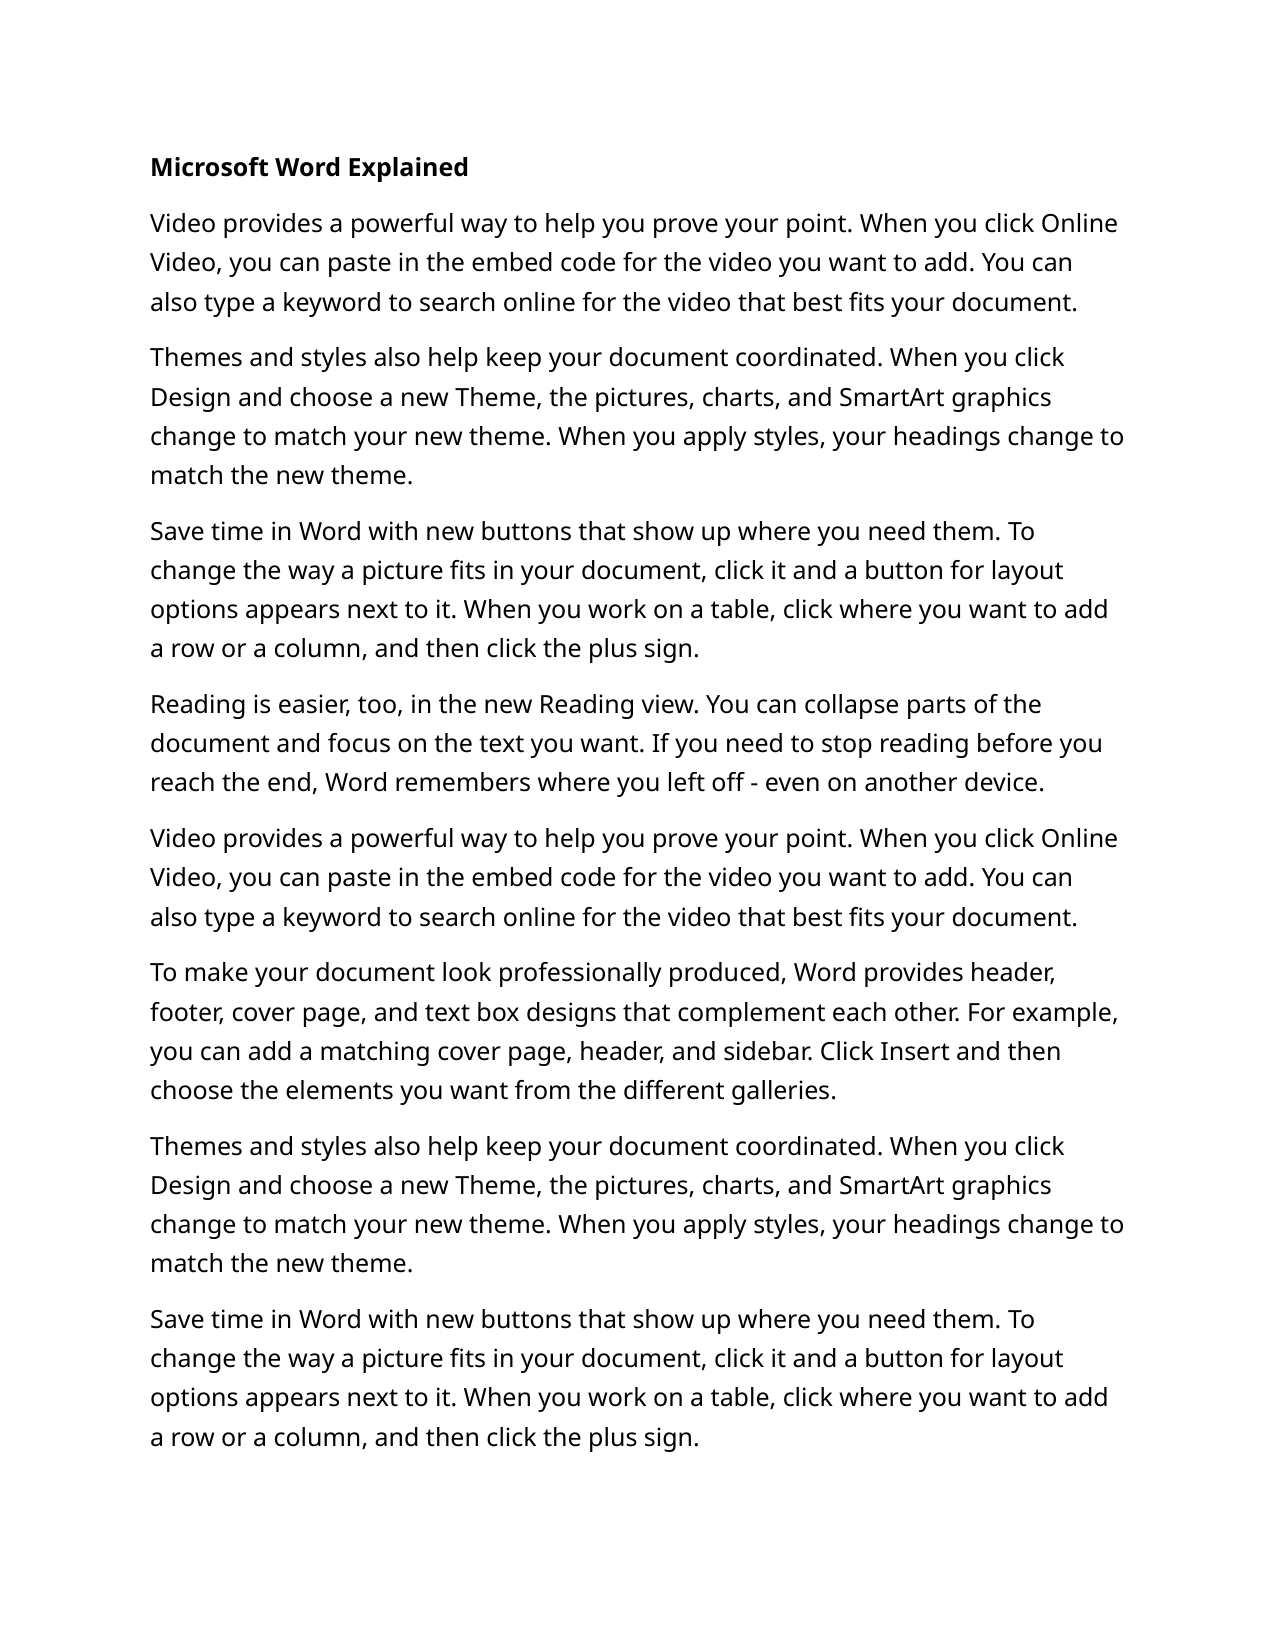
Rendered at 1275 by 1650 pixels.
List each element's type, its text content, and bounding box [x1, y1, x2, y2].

text Save time in Word with new buttons that show up where you need them. To change the way a picture fits in your document, click it and a button for layout options appears next to it. When you work on a table, click where you want to add a row or a column, and then click the plus sign. [150, 1302, 1125, 1453]
text Video provides a powerful way to help you prove your point. When you click Online Video, you can paste in the embed code for the video you want to add. You can also type a keyword to search online for the video that best fits your document. [150, 206, 1125, 318]
text Themes and styles also help keep your document coordinated. When you click Design and choose a new Theme, the pictures, charts, and SmartArt graphics change to match your new theme. When you apply styles, your headings change to match the new theme. [150, 340, 1125, 492]
text Microsoft Word Explained [150, 150, 1125, 184]
text Video provides a powerful way to help you prove your point. When you click Online Video, you can paste in the embed code for the video you want to add. You can also type a keyword to search online for the video that best fits your document. [150, 821, 1125, 933]
text Reading is easier, too, in the new Reading view. You can collapse parts of the document and focus on the text you want. If you need to stop reading before you reach the end, Word remembers where you left off - even on another device. [150, 687, 1125, 799]
text Save time in Word with new buttons that show up where you need them. To change the way a picture fits in your document, click it and a button for layout options appears next to it. When you work on a table, click where you want to add a row or a column, and then click the plus sign. [150, 513, 1125, 665]
text Themes and styles also help keep your document coordinated. When you click Design and choose a new Theme, the pictures, charts, and SmartArt graphics change to match your new theme. When you apply styles, your headings change to match the new theme. [150, 1128, 1125, 1280]
text To make your document look professionally produced, Word provides header, footer, cover page, and text box designs that complement each other. For example, you can add a matching cover page, header, and sidebar. Click Insert and then choose the elements you want from the different galleries. [150, 955, 1125, 1107]
